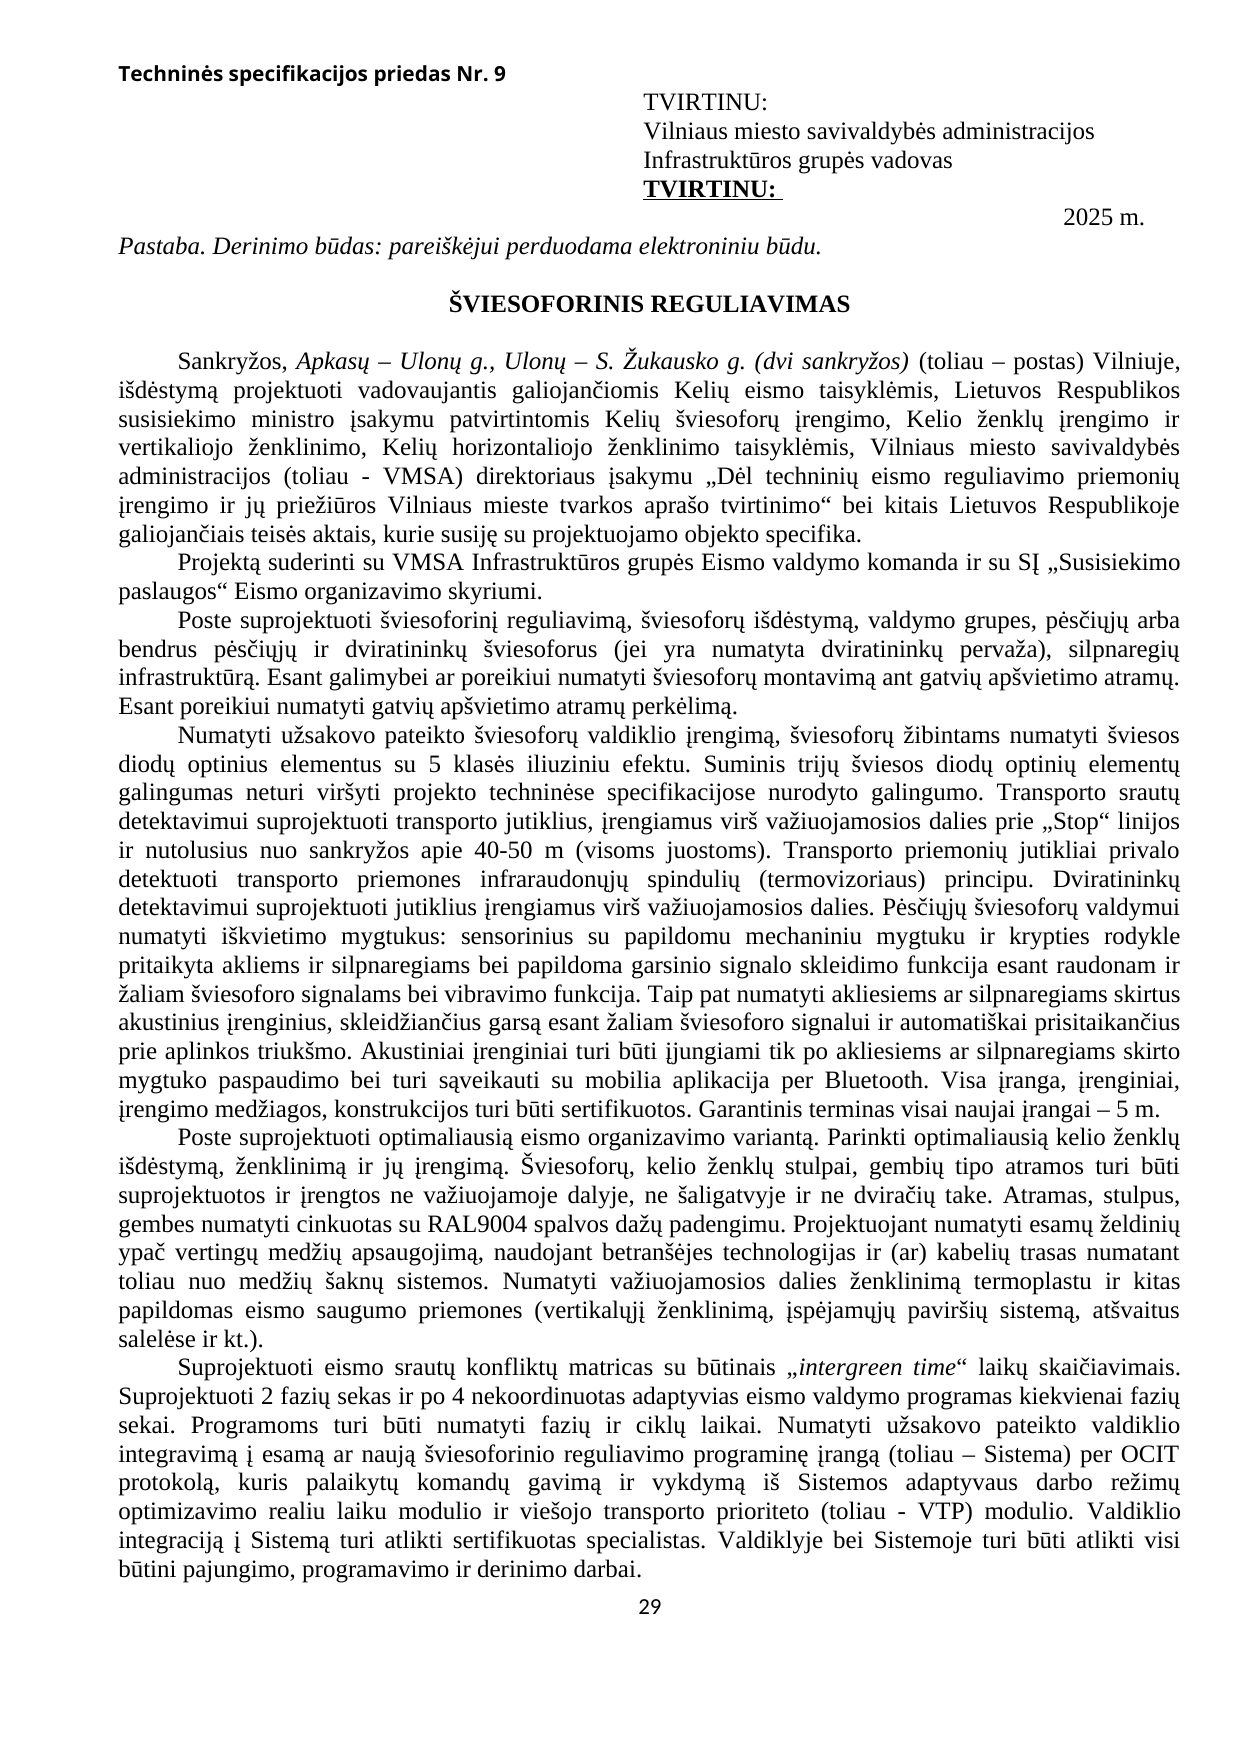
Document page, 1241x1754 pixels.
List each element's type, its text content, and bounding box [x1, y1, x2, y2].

text Poste suprojektuoti optimaliausią eismo organizavimo variantą. Parinkti optimaliausią kelio ženklų išdėstymą, ženklinimą ir jų įrengimą. Šviesoforų, kelio ženklų stulpai, gembių tipo atramos turi būti suprojektuotos ir įrengtos ne važiuojamoje dalyje, ne šaligatvyje ir ne dviračių take. Atramas, stulpus, gembes numatyti cinkuotas su RAL9004 spalvos dažų padengimu. Projektuojant numatyti esamų želdinių ypač vertingų medžių apsaugojimą, naudojant betranšėjes technologijas ir (ar) kabelių trasas numatant toliau nuo medžių šaknų sistemos. Numatyti važiuojamosios dalies ženklinimą termoplastu ir kitas papildomas eismo saugumo priemones (vertikalųjį ženklinimą, įspėjamųjų paviršių sistemą, atšvaitus salelėse ir kt.). [118, 1122, 1181, 1352]
text Sankryžos, Apkasų – Ulonų g., Ulonų – S. Žukausko g. (dvi sankryžos) (toliau – postas) Vilniuje, išdėstymą projektuoti vadovaujantis galiojančiomis Kelių eismo taisyklėmis, Lietuvos Respublikos susisiekimo ministro įsakymu patvirtintomis Kelių šviesoforų įrengimo, Kelio ženklų įrengimo ir vertikaliojo ženklinimo, Kelių horizontaliojo ženklinimo taisyklėmis, Vilniaus miesto savivaldybės administracijos (toliau - VMSA) direktoriaus įsakymu „Dėl techninių eismo reguliavimo priemonių įrengimo ir jų priežiūros Vilniaus mieste tvarkos aprašo tvirtinimo“ bei kitais Lietuvos Respublikoje galiojančiais teisės aktais, kurie susiję su projektuojamo objekto specifika. [118, 346, 1181, 547]
text Poste suprojektuoti šviesoforinį reguliavimą, šviesoforų išdėstymą, valdymo grupes, pėsčiųjų arba bendrus pėsčiųjų ir dviratininkų šviesoforus (jei yra numatyta dviratininkų pervaža), silpnaregių infrastruktūrą. Esant galimybei ar poreikiui numatyti šviesoforų montavimą ant gatvių apšvietimo atramų. Esant poreikiui numatyti gatvių apšvietimo atramų perkėlimą. [118, 605, 1181, 720]
text Vilniaus miesto savivaldybės administracijos [643, 116, 1181, 145]
text Suprojektuoti eismo srautų konfliktų matricas su būtinais „intergreen time“ laikų skaičiavimais. Suprojektuoti 2 fazių sekas ir po 4 nekoordinuotas adaptyvias eismo valdymo programas kiekvienai fazių sekai. Programoms turi būti numatyti fazių ir ciklų laikai. Numatyti užsakovo pateikto valdiklio integravimą į esamą ar naują šviesoforinio reguliavimo programinę įrangą (toliau – Sistema) per OCIT protokolą, kuris palaikytų komandų gavimą ir vykdymą iš Sistemos adaptyvaus darbo režimų optimizavimo realiu laiku modulio ir viešojo transporto prioriteto (toliau - VTP) modulio. Valdiklio integraciją į Sistemą turi atlikti sertifikuotas specialistas. Valdiklyje bei Sistemoje turi būti atlikti visi būtini pajungimo, programavimo ir derinimo darbai. [118, 1352, 1181, 1582]
text ŠVIESOFORINIS REGULIAVIMAS [118, 289, 1181, 317]
text Numatyti užsakovo pateikto šviesoforų valdiklio įrengimą, šviesoforų žibintams numatyti šviesos diodų optinius elementus su 5 klasės iliuziniu efektu. Suminis trijų šviesos diodų optinių elementų galingumas neturi viršyti projekto techninėse specifikacijose nurodyto galingumo. Transporto srautų detektavimui suprojektuoti transporto jutiklius, įrengiamus virš važiuojamosios dalies prie „Stop“ linijos ir nutolusius nuo sankryžos apie 40-50 m (visoms juostoms). Transporto priemonių jutikliai privalo detektuoti transporto priemones infraraudonųjų spindulių (termovizoriaus) principu. Dviratininkų detektavimui suprojektuoti jutiklius įrengiamus virš važiuojamosios dalies. Pėsčiųjų šviesoforų valdymui numatyti iškvietimo mygtukus: sensorinius su papildomu mechaniniu mygtuku ir krypties rodykle pritaikyta akliems ir silpnaregiams bei papildoma garsinio signalo skleidimo funkcija esant raudonam ir žaliam šviesoforo signalams bei vibravimo funkcija. Taip pat numatyti akliesiems ar silpnaregiams skirtus akustinius įrenginius, skleidžiančius garsą esant žaliam šviesoforo signalui ir automatiškai prisitaikančius prie aplinkos triukšmo. Akustiniai įrenginiai turi būti įjungiami tik po akliesiems ar silpnaregiams skirto mygtuko paspaudimo bei turi sąveikauti su mobilia aplikacija per Bluetooth. Visa įranga, įrenginiai, įrengimo medžiagos, konstrukcijos turi būti sertifikuotos. Garantinis terminas visai naujai įrangai – 5 m. [118, 720, 1181, 1122]
text TVIRTINU: [568, 87, 1181, 116]
text TVIRTINU: [568, 174, 1181, 202]
text Infrastruktūros grupės vadovas [568, 145, 1181, 174]
text 2025 m. [118, 202, 1181, 231]
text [118, 231, 1181, 260]
text Projektą suderinti su VMSA Infrastruktūros grupės Eismo valdymo komanda ir su SĮ „Susisiekimo paslaugos“ Eismo organizavimo skyriumi. [118, 547, 1181, 605]
text Techninės specifikacijos priedas Nr. 9 [118, 59, 1181, 87]
